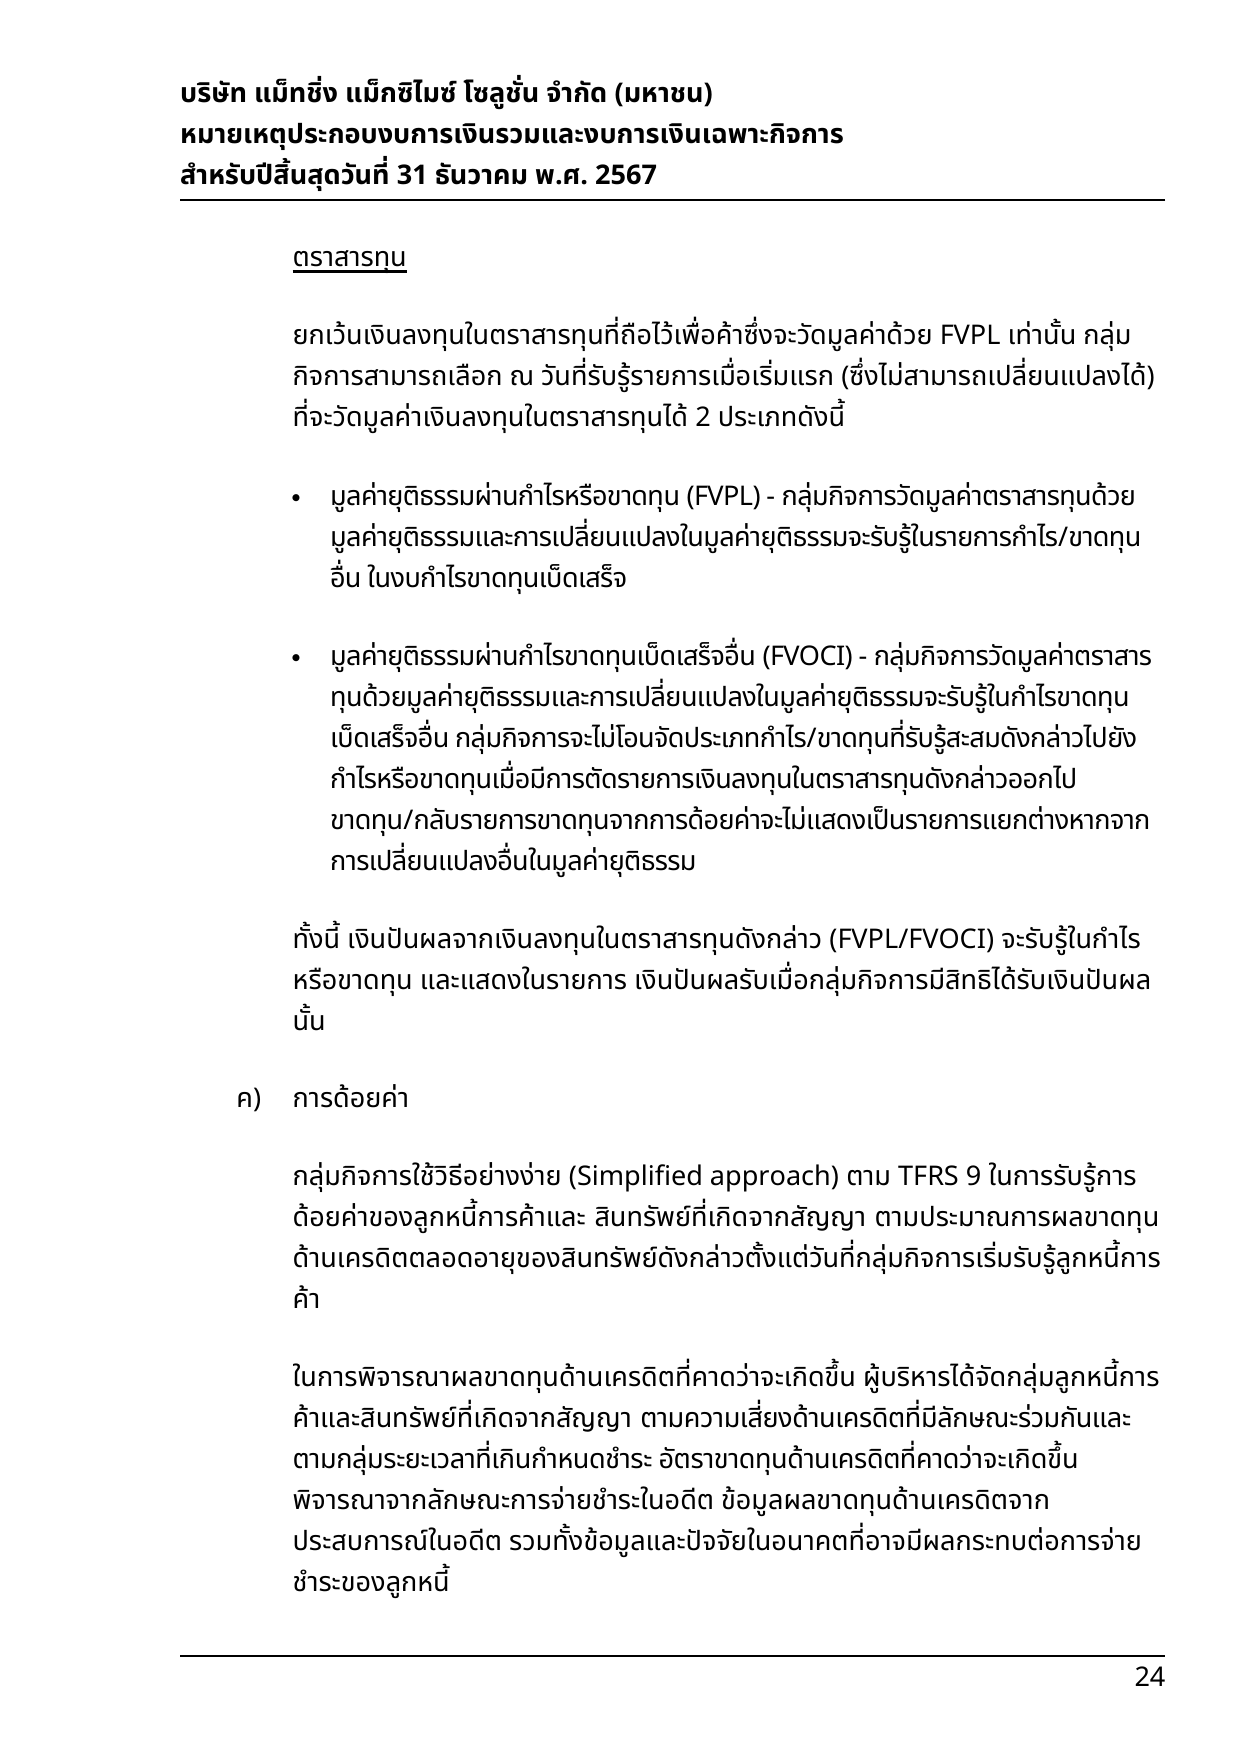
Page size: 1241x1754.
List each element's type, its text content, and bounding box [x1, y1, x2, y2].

text กลุ่มกิจการใช้วิธีอย่างง่าย (Simplified approach) ตาม TFRS 9 ในการรับรู้การด้อยค่าของลูกหนี้การค้าและ สินทรัพย์ที่เกิดจากสัญญา ตามประมาณการผลขาดทุนด้านเครดิตตลอดอายุของสินทรัพย์ดังกล่าวตั้งแต่วันที่กลุ่มกิจการเริ่มรับรู้ลูกหนี้การค้า [292, 1157, 1165, 1321]
list มูลค่ายุติธรรมผ่านกำไรหรือขาดทุน (FVPL) - กลุ่มกิจการวัดมูลค่าตราสารทุนด้วยมูลค่ายุติธรรมและการเปลี่ยนแปลงในมูลค่ายุติธรรมจะรับรู้ในรายการกำไร/ขาดทุนอื่น ในงบกำไรขาดทุนเบ็ดเสร็จ [292, 476, 1165, 599]
text ในการพิจารณาผลขาดทุนด้านเครดิตที่คาดว่าจะเกิดขึ้น ผู้บริหารได้จัดกลุ่มลูกหนี้การค้าและสินทรัพย์ที่เกิดจากสัญญา ตามความเสี่ยงด้านเครดิตที่มีลักษณะร่วมกันและตามกลุ่มระยะเวลาที่เกินกำหนดชำระ อัตราขาดทุนด้านเครดิตที่คาดว่าจะเกิดขึ้นพิจารณาจากลักษณะการจ่ายชำระในอดีต ข้อมูลผลขาดทุนด้านเครดิตจากประสบการณ์ในอดีต รวมทั้งข้อมูลและปัจจัยในอนาคตที่อาจมีผลกระทบต่อการจ่ายชำระของลูกหนี้ [292, 1358, 1165, 1603]
text ยกเว้นเงินลงทุนในตราสารทุนที่ถือไว้เพื่อค้าซึ่งจะวัดมูลค่าด้วย FVPL เท่านั้น กลุ่มกิจการสามารถเลือก ณ วันที่รับรู้รายการเมื่อเริ่มแรก (ซึ่งไม่สามารถเปลี่ยนแปลงได้) ที่จะวัดมูลค่าเงินลงทุนในตราสารทุนได้ 2 ประเภทดังนี้ [292, 316, 1165, 439]
list มูลค่ายุติธรรมผ่านกำไรขาดทุนเบ็ดเสร็จอื่น (FVOCI) - กลุ่มกิจการวัดมูลค่าตราสารทุนด้วยมูลค่ายุติธรรมและการเปลี่ยนแปลงในมูลค่ายุติธรรมจะรับรู้ในกำไรขาดทุนเบ็ดเสร็จอื่น กลุ่มกิจการจะไม่โอนจัดประเภทกำไร/ขาดทุนที่รับรู้สะสมดังกล่าวไปยังกำไรหรือขาดทุนเมื่อมีการตัดรายการเงินลงทุนในตราสารทุนดังกล่าวออกไป ขาดทุน/กลับรายการขาดทุนจากการด้อยค่าจะไม่แสดงเป็นรายการแยกต่างหากจากการเปลี่ยนแปลงอื่นในมูลค่ายุติธรรม [292, 636, 1165, 882]
text ทั้งนี้ เงินปันผลจากเงินลงทุนในตราสารทุนดังกล่าว (FVPL/FVOCI) จะรับรู้ในกำไรหรือขาดทุน และแสดงในรายการ เงินปันผลรับเมื่อกลุ่มกิจการมีสิทธิได้รับเงินปันผลนั้น [292, 919, 1165, 1042]
list ค) การด้อยค่า [236, 1079, 1165, 1120]
text ตราสารทุน [292, 238, 1165, 279]
